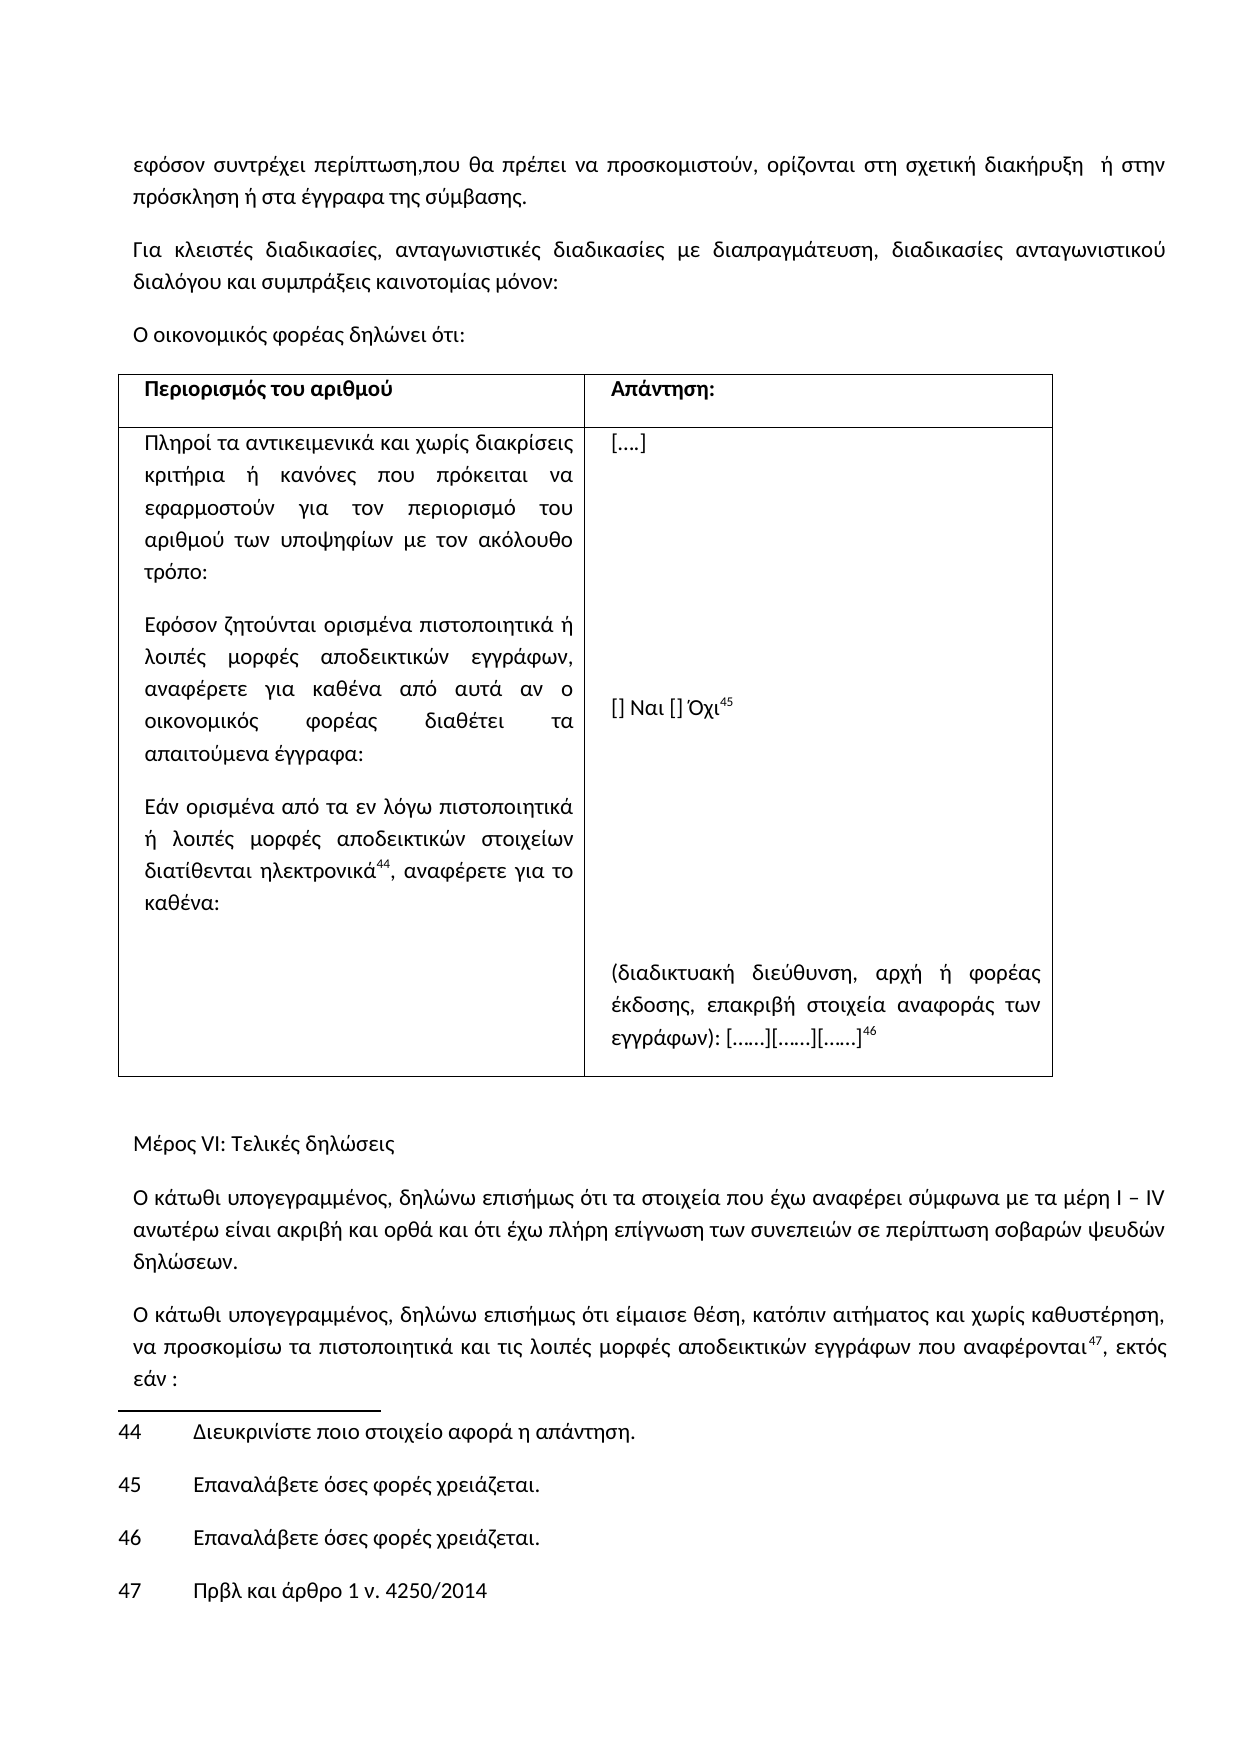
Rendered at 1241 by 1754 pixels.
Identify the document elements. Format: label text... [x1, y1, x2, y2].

text Ο οικονομικός φορέας δηλώνει ότι: [133, 320, 1167, 348]
table_header Περιορισμός του αριθμού [119, 375, 584, 427]
table_header Απάντηση: [585, 375, 1052, 427]
text Μέρος VI: Τελικές δηλώσεις [133, 1129, 1167, 1158]
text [133, 150, 1167, 210]
text Ο κάτωθι υπογεγραμμένος, δηλώνω επισήμως ότι τα στοιχεία που έχω αναφέρει σύμφωνα με τα μέρη Ι – IV ανωτέρω είναι ακριβή και ορθά και ότι έχω πλήρη επίγνωση των συνεπειών σε περίπτωση σοβαρών ψευδών δηλώσεων. [133, 1183, 1167, 1275]
text Για κλειστές διαδικασίες, ανταγωνιστικές διαδικασίες με διαπραγμάτευση, διαδικασίες ανταγωνιστικού διαλόγου και συμπράξεις καινοτομίας μόνον: [133, 235, 1167, 295]
table_cell Πληροί τα αντικειμενικά και χωρίς διακρίσεις κριτήρια ή κανόνες που πρόκειται να εφαρμοστούν για τον περιορισμό του αριθμού των υποψηφίων με τον ακόλουθο τρόπο: Εφόσον ζητούνται ορισμένα πιστοποιητικά ή λοιπές μορφές αποδεικτικών εγγράφων, αναφέρετε για καθένα από αυτά αν ο οικονομικός φορέας διαθέτει τα απαιτούμενα έγγραφα: Εάν ορισμένα από τα εν λόγω πιστοποιητικά ή λοιπές μορφές αποδεικτικών στοιχείων διατίθενται ηλεκτρονικά, αναφέρετε για το καθένα: [119, 428, 584, 1076]
table_cell [….] [] Ναι [] Όχι (διαδικτυακή διεύθυνση, αρχή ή φορέας έκδοσης, επακριβή στοιχεία αναφοράς των εγγράφων): [……][……][……] [585, 428, 1052, 1076]
text Ο κάτωθι υπογεγραμμένος, δηλώνω επισήμως ότι είμαισε θέση, κατόπιν αιτήματος και χωρίς καθυστέρηση, να προσκομίσω τα πιστοποιητικά και τις λοιπές μορφές αποδεικτικών εγγράφων που αναφέρονται, εκτός εάν : [133, 1300, 1167, 1392]
